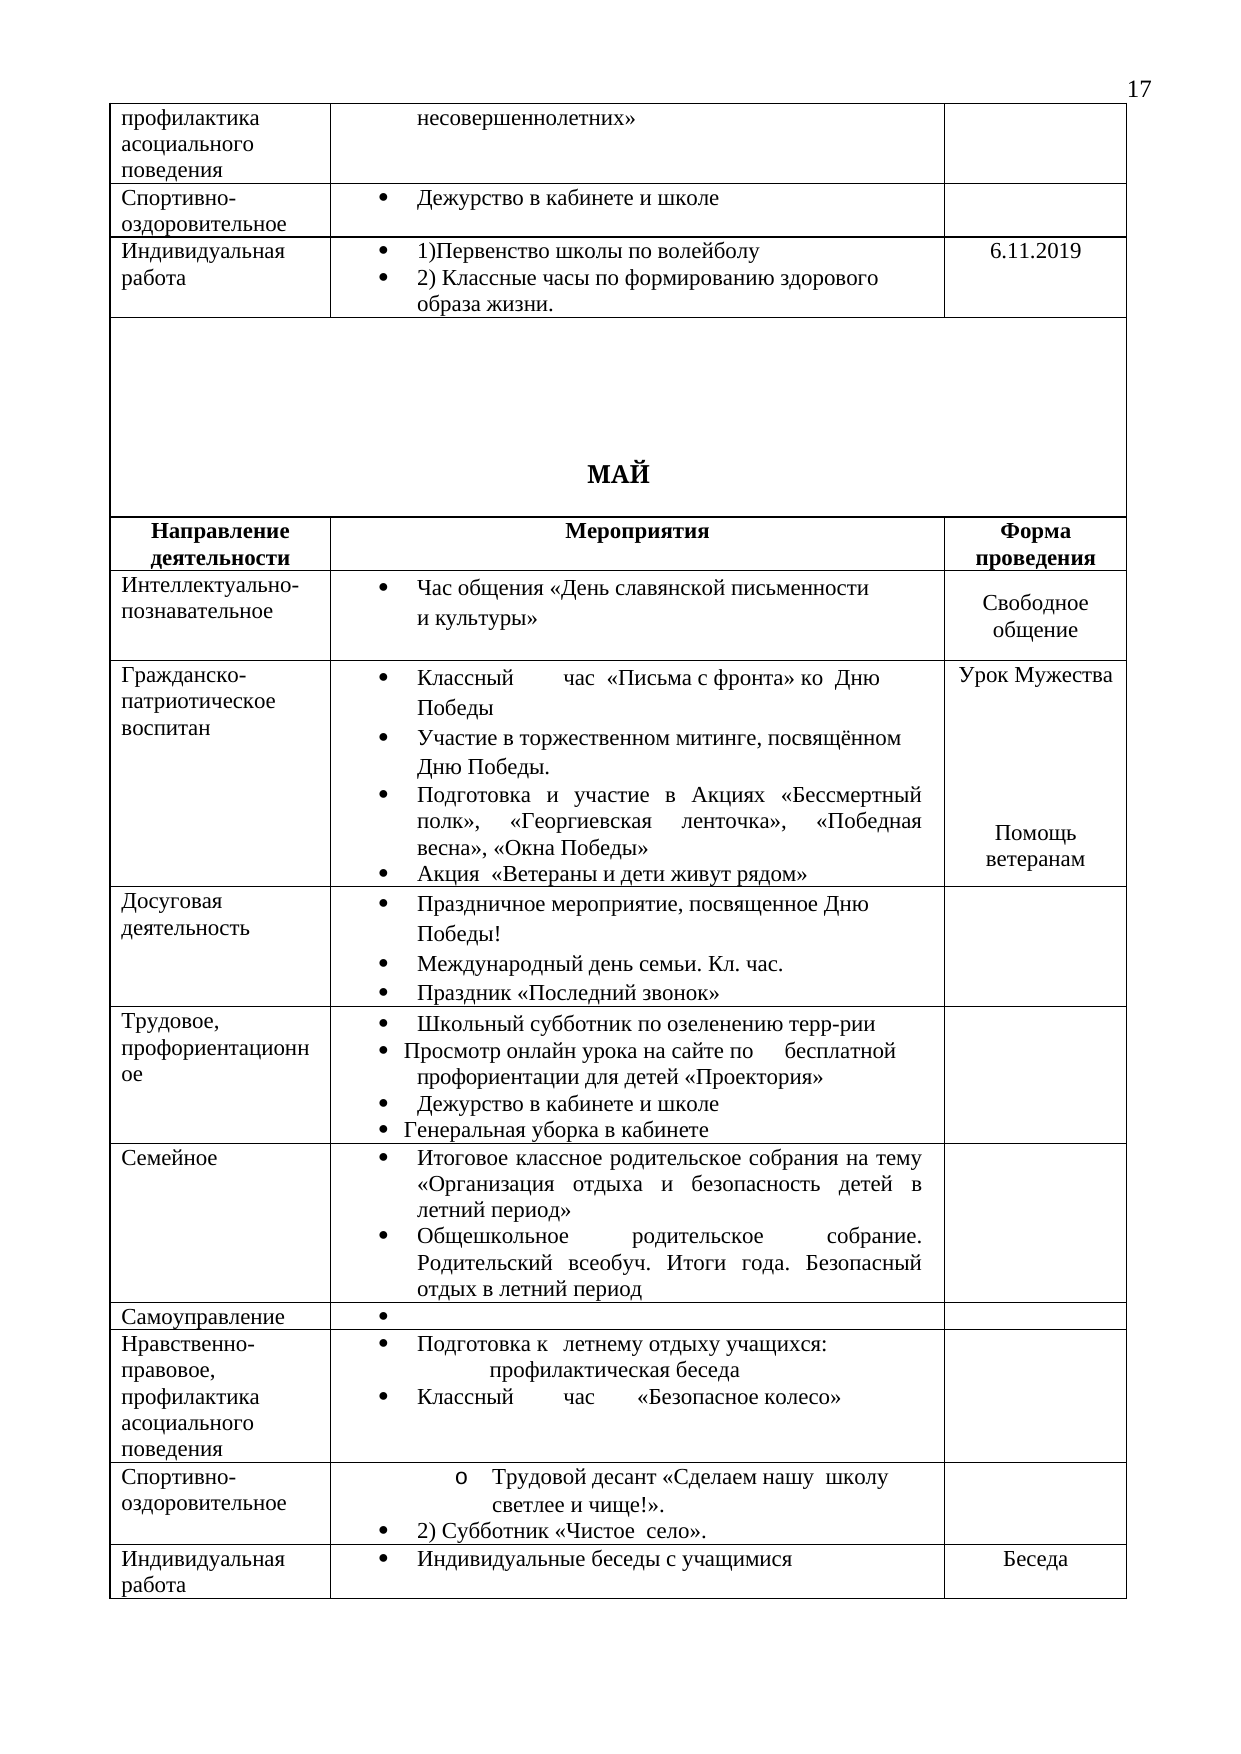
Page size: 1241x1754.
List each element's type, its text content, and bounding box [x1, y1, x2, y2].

table_cell Мероприятия [331, 518, 944, 570]
table_cell Трудовое, профориентационное [111, 1007, 330, 1142]
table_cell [111, 104, 330, 183]
table_cell Индивидуальная работа [111, 1545, 330, 1598]
table_cell 6.11.2019 [945, 238, 1126, 317]
table_cell Итоговое классное родительское собрания на тему «Организация отдыха и безопасность детей в летний период» Общешкольное родительское собрание. Родительский всеобуч. Итоги года. Безопасный отдых в летний период [331, 1144, 944, 1302]
table_cell Форма проведения [945, 518, 1126, 570]
table_cell [945, 1330, 1126, 1462]
table_cell Направление деятельности [111, 518, 330, 570]
table_cell [945, 184, 1126, 236]
table_cell Нравственно-правовое, профилактика асоциального поведения [111, 1330, 330, 1462]
table_cell [331, 1303, 944, 1329]
table_cell МАЙ [111, 318, 1126, 516]
table_cell Школьный субботник по озеленению терр-рии Просмотр онлайн урока на сайте по бесплатной профориентации для детей «Проектория» Дежурство в кабинете и школе Генеральная уборка в кабинете [331, 1007, 944, 1142]
table_cell Спортивно-оздоровительное [111, 1463, 330, 1544]
table_cell Самоуправление [111, 1303, 330, 1329]
table_cell Беседа [945, 1545, 1126, 1598]
table_cell [945, 1303, 1126, 1329]
table_cell Спортивно-оздоровительное [111, 184, 330, 236]
table_cell [945, 1463, 1126, 1544]
table_cell Дежурство в кабинете и школе [331, 184, 944, 236]
table_cell Час общения «День славянской письменности и культуры» [331, 571, 944, 660]
table_cell Трудовой десант «Сделаем нашу школу светлее и чище!». 2) Субботник «Чистое село». [331, 1463, 944, 1544]
table_cell [945, 1007, 1126, 1142]
table_cell Классный час «Письма с фронта» ко Дню Победы Участие в торжественном митинге, посвящённом Дню Победы. Подготовка и участие в Акциях «Бессмертный полк», «Георгиевская ленточка», «Победная весна», «Окна Победы» Акция «Ветераны и дети живут рядом» [331, 661, 944, 886]
table_cell [945, 887, 1126, 1006]
table_cell Интеллектуально-познавательное [111, 571, 330, 660]
table_cell Праздничное мероприятие, посвященное Дню Победы! Международный день семьи. Кл. час. Праздник «Последний звонок» [331, 887, 944, 1006]
table_cell Семейное [111, 1144, 330, 1302]
table_cell Индивидуальная работа [111, 238, 330, 317]
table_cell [331, 104, 944, 183]
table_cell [945, 104, 1126, 183]
table_cell Досуговая деятельность [111, 887, 330, 1006]
table_cell Подготовка к летнему отдыху учащихся: профилактическая беседа Классный час «Безопасное колесо» [331, 1330, 944, 1462]
table_cell Урок Мужества Помощь ветеранам [945, 661, 1126, 886]
table_cell 1)Первенство школы по волейболу 2) Классные часы по формированию здорового образа жизни. [331, 238, 944, 317]
table_cell Свободное общение [945, 571, 1126, 660]
table_cell Гражданско-патриотическое воспитан [111, 661, 330, 886]
table_cell [945, 1144, 1126, 1302]
table_cell Индивидуальные беседы с учащимися [331, 1545, 944, 1598]
